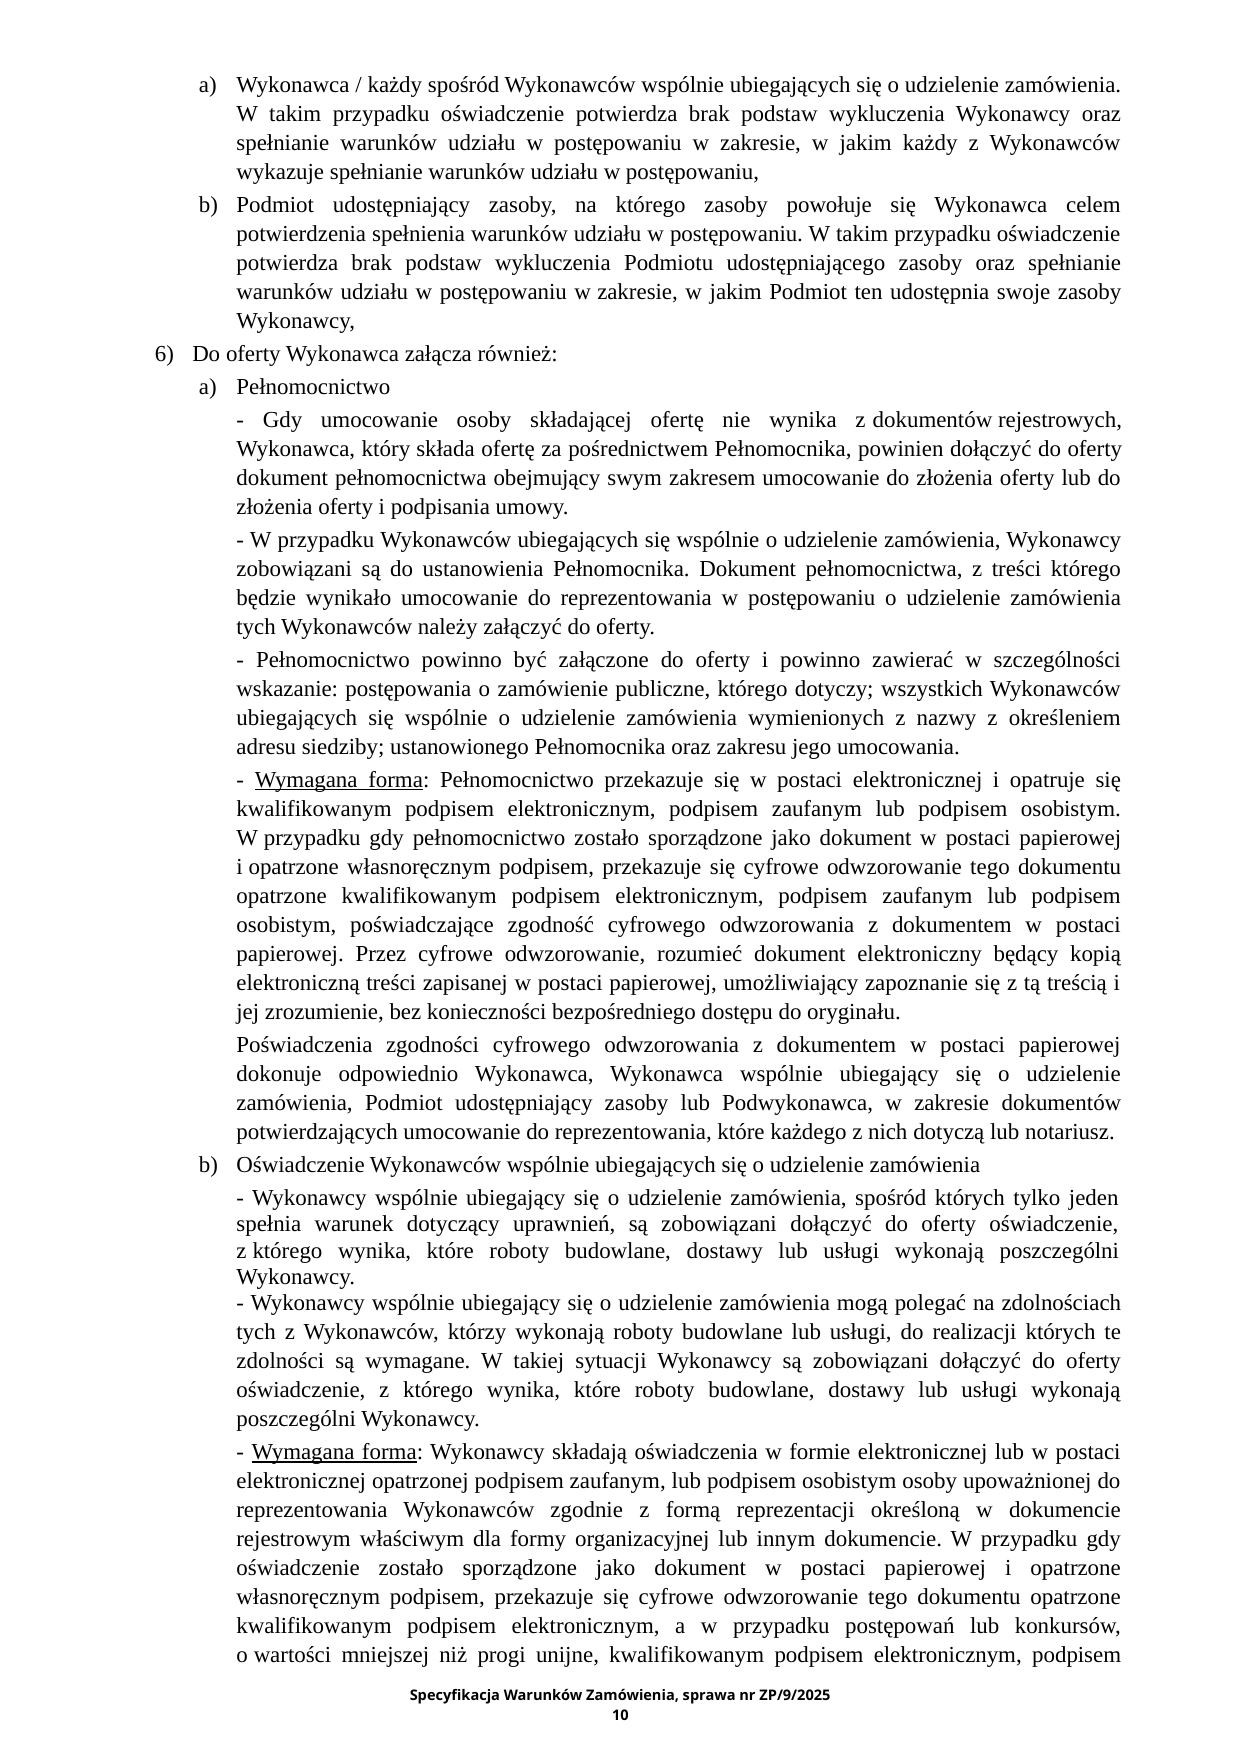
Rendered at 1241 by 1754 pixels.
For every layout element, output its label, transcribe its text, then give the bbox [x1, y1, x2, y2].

text - Gdy umocowanie osoby składającej ofertę nie wynika z dokumentów rejestrowych, Wykonawca, który składa ofertę za pośrednictwem Pełnomocnika, powinien dołączyć do oferty dokument pełnomocnictwa obejmujący swym zakresem umocowanie do złożenia oferty lub do złożenia oferty i podpisania umowy. [236, 406, 1122, 519]
text - Wykonawcy wspólnie ubiegający się o udzielenie zamówienia mogą polegać na zdolnościach tych z Wykonawców, którzy wykonają roboty budowlane lub usługi, do realizacji których te zdolności są wymagane. W takiej sytuacji Wykonawcy są zobowiązani dołączyć do oferty oświadczenie, z którego wynika, które roboty budowlane, dostawy lub usługi wykonają poszczególni Wykonawcy. [236, 1289, 1122, 1432]
list Oświadczenie Wykonawców wspólnie ubiegających się o udzielenie zamówienia [199, 1151, 1122, 1177]
text Poświadczenia zgodności cyfrowego odwzorowania z dokumentem w postaci papierowej dokonuje odpowiednio Wykonawca, Wykonawca wspólnie ubiegający się o udzielenie zamówienia, Podmiot udostępniający zasoby lub Podwykonawca, w zakresie dokumentów potwierdzających umocowanie do reprezentowania, które każdego z nich dotyczą lub notariusz. [236, 1031, 1122, 1144]
text - Wykonawcy wspólnie ubiegający się o udzielenie zamówienia, spośród których tylko jeden spełnia warunek dotyczący uprawnień, są zobowiązani dołączyć do oferty oświadczenie, z którego wynika, które roboty budowlane, dostawy lub usługi wykonają poszczególni Wykonawcy. [236, 1184, 1120, 1289]
text - W przypadku Wykonawców ubiegających się wspólnie o udzielenie zamówienia, Wykonawcy zobowiązani są do ustanowienia Pełnomocnika. Dokument pełnomocnictwa, z treści którego będzie wynikało umocowanie do reprezentowania w postępowaniu o udzielenie zamówienia tych Wykonawców należy załączyć do oferty. [236, 526, 1122, 639]
list Do oferty Wykonawca załącza również: [154, 340, 1122, 366]
list Wykonawca / każdy spośród Wykonawców wspólnie ubiegających się o udzielenie zamówienia. W takim przypadku oświadczenie potwierdza brak podstaw wykluczenia Wykonawcy oraz spełnianie warunków udziału w postępowaniu w zakresie, w jakim każdy z Wykonawców wykazuje spełnianie warunków udziału w postępowaniu, [199, 71, 1122, 184]
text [236, 1438, 1122, 1667]
list Pełnomocnictwo [199, 373, 1122, 399]
text - Pełnomocnictwo powinno być załączone do oferty i powinno zawierać w szczególności wskazanie: postępowania o zamówienie publiczne, którego dotyczy; wszystkich Wykonawców ubiegających się wspólnie o udzielenie zamówienia wymienionych z nazwy z określeniem adresu siedziby; ustanowionego Pełnomocnika oraz zakresu jego umocowania. [236, 646, 1122, 759]
list Podmiot udostępniający zasoby, na którego zasoby powołuje się Wykonawca celem potwierdzenia spełnienia warunków udziału w postępowaniu. W takim przypadku oświadczenie potwierdza brak podstaw wykluczenia Podmiotu udostępniającego zasoby oraz spełnianie warunków udziału w postępowaniu w zakresie, w jakim Podmiot ten udostępnia swoje zasoby Wykonawcy, [199, 191, 1122, 333]
text - Wymagana forma: Pełnomocnictwo przekazuje się w postaci elektronicznej i opatruje się kwalifikowanym podpisem elektronicznym, podpisem zaufanym lub podpisem osobistym. W przypadku gdy pełnomocnictwo zostało sporządzone jako dokument w postaci papierowej i opatrzone własnoręcznym podpisem, przekazuje się cyfrowe odwzorowanie tego dokumentu opatrzone kwalifikowanym podpisem elektronicznym, podpisem zaufanym lub podpisem osobistym, poświadczające zgodność cyfrowego odwzorowania z dokumentem w postaci papierowej. Przez cyfrowe odwzorowanie, rozumieć dokument elektroniczny będący kopią elektroniczną treści zapisanej w postaci papierowej, umożliwiający zapoznanie się z tą treścią i jej zrozumienie, bez konieczności bezpośredniego dostępu do oryginału. [236, 766, 1122, 1024]
